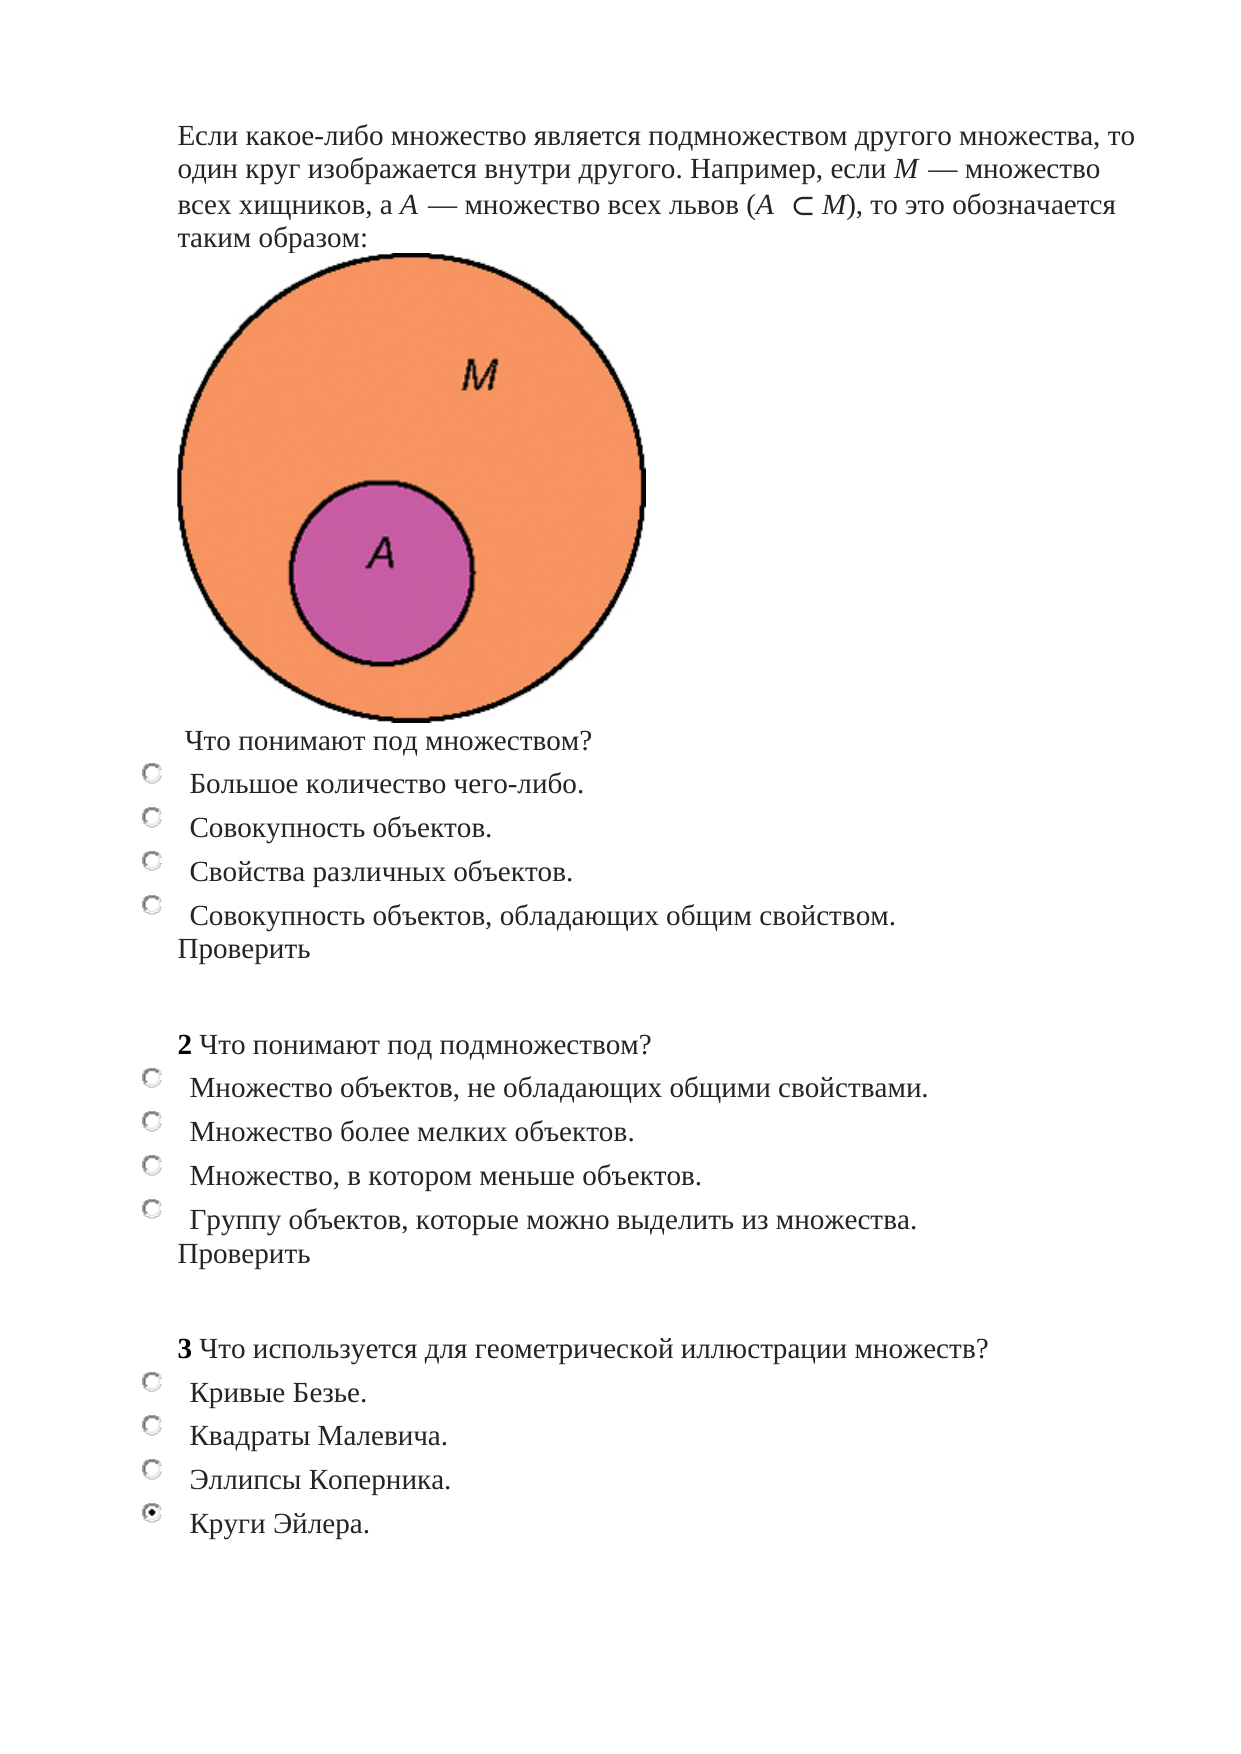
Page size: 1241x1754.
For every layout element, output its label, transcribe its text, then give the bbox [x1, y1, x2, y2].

text 3 Что используется для геометрической иллюстрации множеств? [177, 1331, 1152, 1364]
text Свойства различных объектов. [140, 844, 1152, 888]
text Большое количество чего-либо. [140, 756, 1152, 800]
text Множество более мелких объектов. [140, 1104, 1152, 1148]
text Квадраты Малевича. [140, 1408, 1152, 1452]
text Группу объектов, которые можно выделить из множества. [140, 1192, 1152, 1236]
text Множество, в котором меньше объектов. [140, 1148, 1152, 1192]
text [177, 118, 1152, 254]
text Эллипсы Коперника. [140, 1452, 1152, 1496]
text Проверить [177, 932, 1152, 965]
text Что понимают под множеством? [177, 723, 1152, 756]
picture [177, 253, 646, 723]
text Кривые Безье. [140, 1364, 1152, 1408]
text Проверить [177, 1236, 1152, 1269]
text Совокупность объектов, обладающих общим свойством. [140, 888, 1152, 932]
text Круги Эйлера. [140, 1496, 1152, 1540]
text Множество объектов, не обладающих общими свойствами. [140, 1060, 1152, 1104]
text Совокупность объектов. [140, 800, 1152, 844]
text 2 Что понимают под подмножеством? [177, 1027, 1152, 1060]
